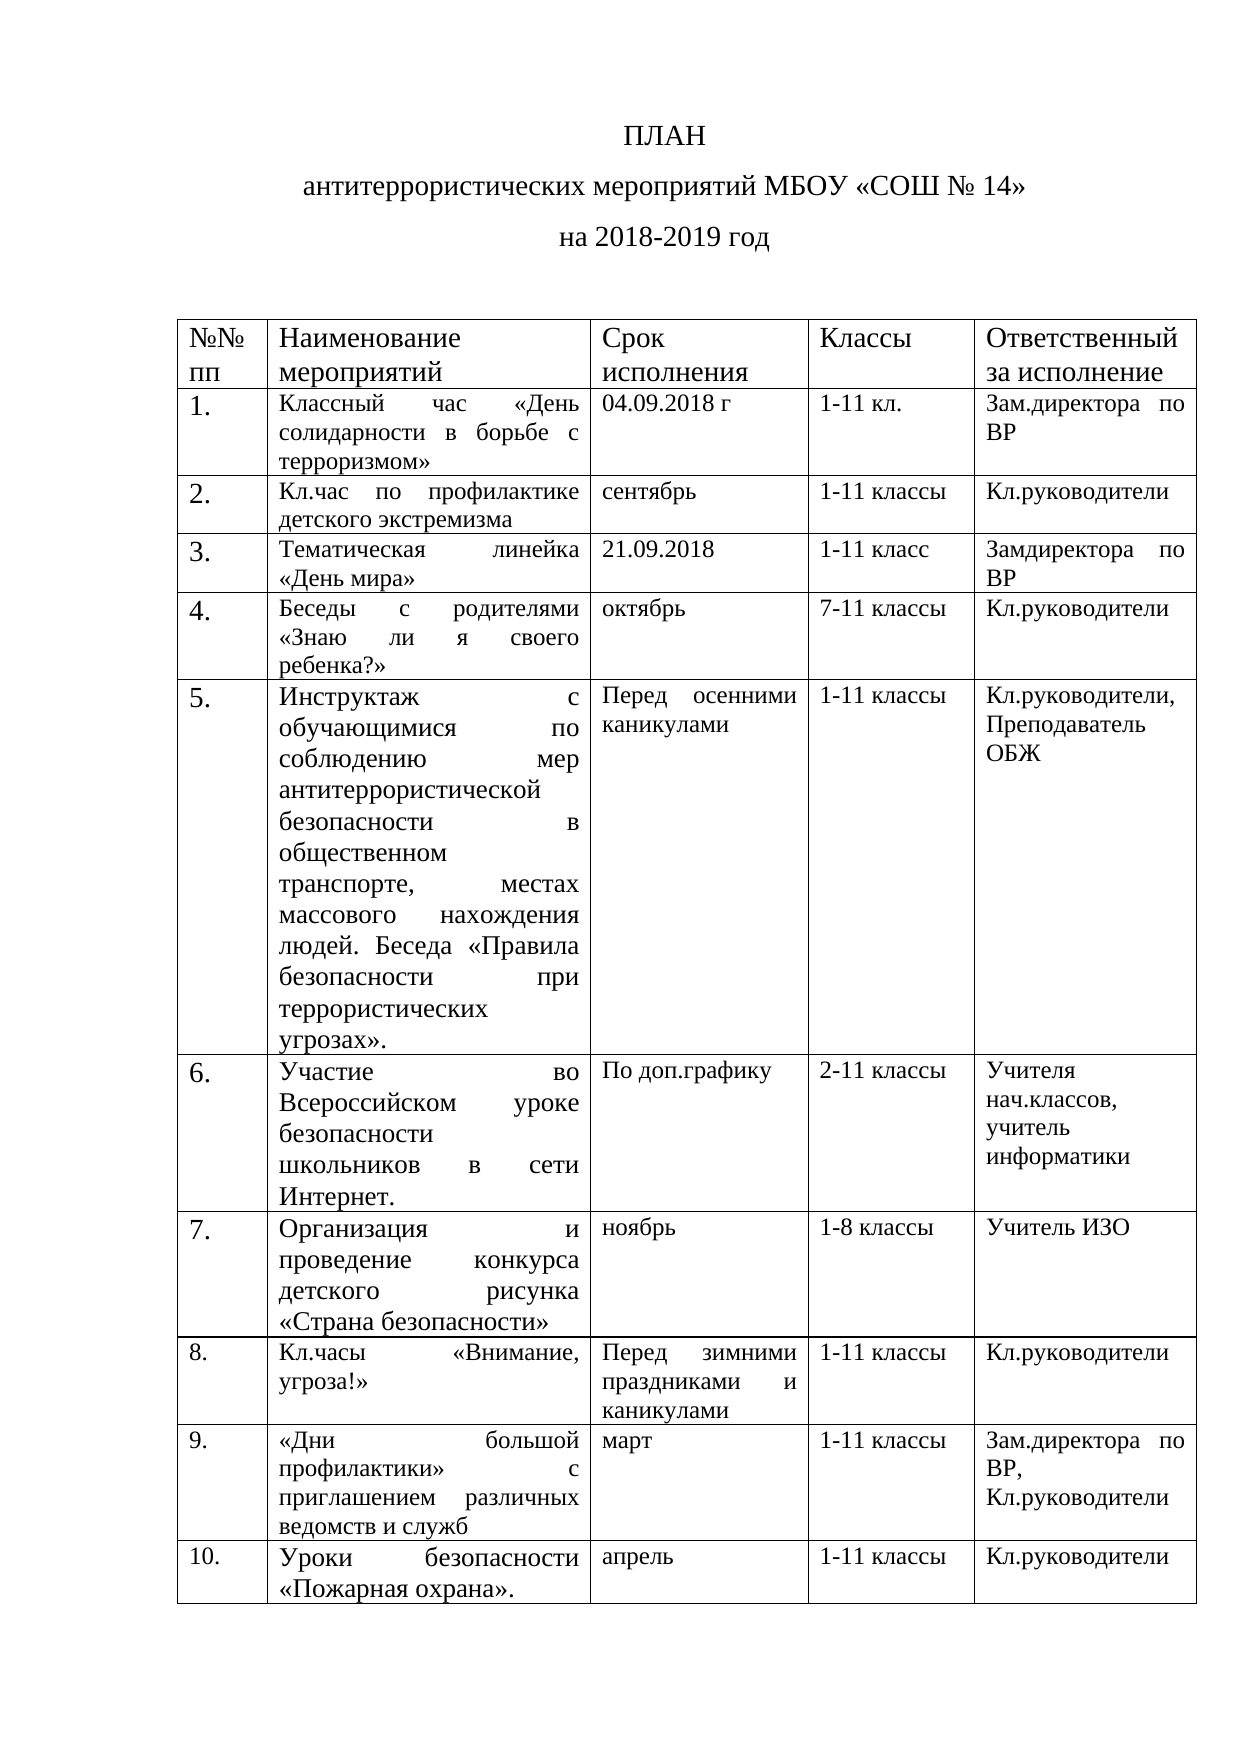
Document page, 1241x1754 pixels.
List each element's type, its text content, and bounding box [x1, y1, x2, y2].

table_cell Уроки безопасности «Пожарная охрана». [268, 1541, 590, 1603]
table_cell 1-11 классы [809, 1541, 974, 1603]
table_cell 4. [178, 593, 267, 679]
table_cell Участие во Всероссийском уроке безопасности школьников в сети Интернет. [268, 1055, 590, 1211]
table_header Срок исполнения [591, 320, 808, 387]
table_cell Кл.руководители [975, 1541, 1196, 1603]
table_cell 10. [178, 1541, 267, 1603]
table_cell 2. [178, 476, 267, 533]
table_cell 8. [178, 1338, 267, 1424]
table_cell 6. [178, 1055, 267, 1211]
table_cell апрель [591, 1541, 808, 1603]
table_cell 21.09.2018 [591, 534, 808, 592]
table_cell Инструктаж с обучающимися по соблюдению мер антитеррористической безопасности в общественном транспорте, местах массового нахождения людей. Беседа «Правила безопасности при террористических угрозах». [268, 680, 590, 1054]
table_cell 7-11 классы [809, 593, 974, 679]
table_header Наименование мероприятий [268, 320, 590, 387]
table_header №№ пп [178, 320, 267, 387]
table_cell По доп.графику [591, 1055, 808, 1211]
table_cell 9. [178, 1425, 267, 1540]
table_cell 1-8 классы [809, 1212, 974, 1336]
table_cell 1-11 классы [809, 476, 974, 533]
table_cell Классный час «День солидарности в борьбе с терроризмом» [268, 389, 590, 475]
table_cell 1-11 кл. [809, 389, 974, 475]
table_cell Учитель ИЗО [975, 1212, 1196, 1336]
table_cell Кл.час по профилактике детского экстремизма [268, 476, 590, 533]
table_cell 3. [178, 534, 267, 592]
table_cell 04.09.2018 г [591, 389, 808, 475]
table_cell Зам.директора по ВР [975, 389, 1196, 475]
table_cell Кл.руководители [975, 476, 1196, 533]
table_cell 1-11 классы [809, 1338, 974, 1424]
text на 2018-2019 год [177, 219, 1152, 252]
table_cell 2-11 классы [809, 1055, 974, 1211]
table_header Классы [809, 320, 974, 387]
table_cell Беседы с родителями «Знаю ли я своего ребенка?» [268, 593, 590, 679]
table_cell Кл.часы «Внимание, угроза!» [268, 1338, 590, 1424]
table_cell Перед зимними праздниками и каникулами [591, 1338, 808, 1424]
table_cell 7. [178, 1212, 267, 1336]
table_cell сентябрь [591, 476, 808, 533]
table_cell ноябрь [591, 1212, 808, 1336]
table_header Ответственный за исполнение [975, 320, 1196, 387]
table_cell октябрь [591, 593, 808, 679]
table_cell Кл.руководители [975, 1338, 1196, 1424]
table_cell Перед осенними каникулами [591, 680, 808, 1054]
table_cell Зам.директора по ВР, Кл.руководители [975, 1425, 1196, 1540]
text ПЛАН [177, 118, 1152, 152]
table_cell 1-11 класс [809, 534, 974, 592]
table_cell 5. [178, 680, 267, 1054]
table_cell март [591, 1425, 808, 1540]
table_cell 1-11 классы [809, 680, 974, 1054]
table_cell Учителя нач.классов, учитель информатики [975, 1055, 1196, 1211]
table_cell Кл.руководители [975, 593, 1196, 679]
text антитеррористических мероприятий МБОУ «СОШ № 14» [177, 168, 1152, 202]
table_cell Кл.руководители, Преподаватель ОБЖ [975, 680, 1196, 1054]
table_cell Организация и проведение конкурса детского рисунка «Страна безопасности» [268, 1212, 590, 1336]
table_cell Тематическая линейка «День мира» [268, 534, 590, 592]
table_cell 1. [178, 389, 267, 475]
table_cell 1-11 классы [809, 1425, 974, 1540]
table_cell Замдиректора по ВР [975, 534, 1196, 592]
table_cell «Дни большой профилактики» с приглашением различных ведомств и служб [268, 1425, 590, 1540]
